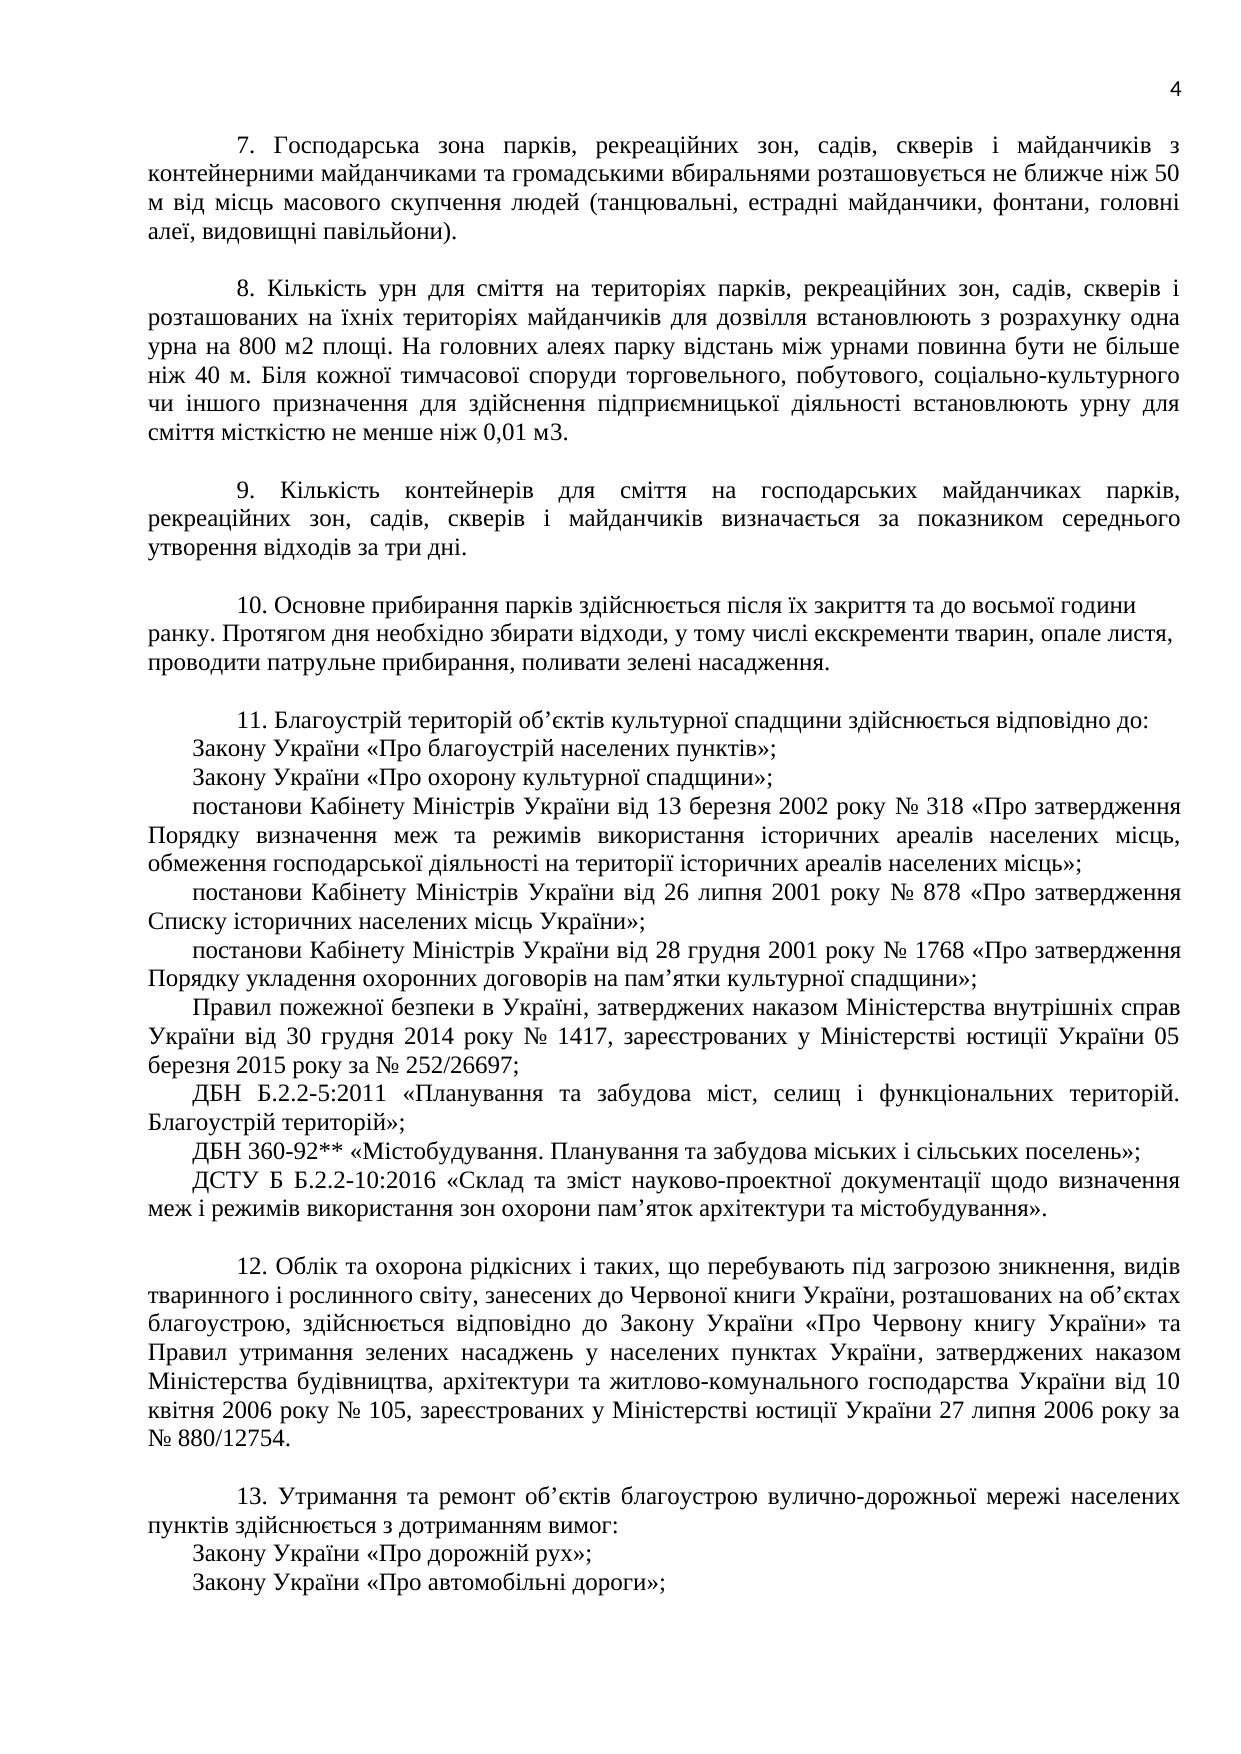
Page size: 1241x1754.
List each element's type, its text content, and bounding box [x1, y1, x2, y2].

text постанови Кабінету Міністрів України від 26 липня 2001 року № 878 «Про затвердження Списку історичних населених місць України»; [148, 877, 1181, 935]
text постанови Кабінету Міністрів України від 28 грудня 2001 року № 1768 «Про затвердження Порядку укладення охоронних договорів на пам’ятки культурної спадщини»; [148, 935, 1181, 992]
text Закону України «Про автомобільні дороги»; [148, 1567, 1181, 1596]
text ДСТУ Б Б.2.2-10:2016 «Склад та зміст науково-проектної документації щодо визначення меж і режимів використання зон охорони пам’яток архітектури та містобудування». [148, 1165, 1181, 1222]
text 8. Кількість урн для сміття на територіях парків, рекреаційних зон, садів, скверів і розташованих на їхніх територіях майданчиків для дозвілля встановлюють з розрахунку одна урна на 800 м-2 площі. На головних алеях парку відстань між урнами повинна бути не більше ніж 40 м. Біля кожної тимчасової споруди торговельного, побутового, соціально-культурного чи іншого призначення для здійснення підприємницької діяльності встановлюють урну для сміття місткістю не менше ніж 0,01 м-3. [148, 273, 1181, 446]
text Правил пожежної безпеки в Україні, затверджених наказом Міністерства внутрішніх справ України від 30 грудня 2014 року № 1417, зареєстрованих у Міністерстві юстиції України 05 березня 2015 року за № 252/26697; [148, 992, 1181, 1078]
text 13. Утримання та ремонт об’єктів благоустрою вулично-дорожньої мережі населених пунктів здійснюється з дотриманням вимог: [148, 1481, 1181, 1538]
text 7. Господарська зона парків, рекреаційних зон, садів, скверів і майданчиків з контейнерними майданчиками та громадськими вбиральнями розташовується не ближче ніж 50 м від місць масового скупчення людей (танцювальні, естрадні майданчики, фонтани, головні алеї, видовищні павільйони). [148, 130, 1181, 245]
text 10. Основне прибирання парків здійснюється після їх закриття та до восьмої години ранку. Протягом дня необхідно збирати відходи, у тому числі екскременти тварин, опале листя, проводити патрульне прибирання, поливати зелені насадження. [148, 590, 1181, 676]
text 11. Благоустрій територій об’єктів культурної спадщини здійснюється відповідно до: [148, 705, 1181, 733]
text постанови Кабінету Міністрів України від 13 березня 2002 року № 318 «Про затвердження Порядку визначення меж та режимів використання історичних ареалів населених місць, обмеження господарської діяльності на території історичних ареалів населених місць»; [148, 791, 1181, 877]
text 12. Облік та охорона рідкісних і таких, що перебувають під загрозою зникнення, видів тваринного і рослинного світу, занесених до Червоної книги України, розташованих на об’єктах благоустрою, здійснюється відповідно до Закону України «Про Червону книгу України» та Правил утримання зелених насаджень у населених пунктах України, затверджених наказом Міністерства будівництва, архітектури та житлово-комунального господарства України від 10 квітня 2006 року № 105, зареєстрованих у Міністерстві юстиції України 27 липня 2006 року за № 880/12754. [148, 1251, 1181, 1452]
text ДБН Б.2.2-5:2011 «Планування та забудова міст, селищ і функціональних територій. Благоустрій територій»; [148, 1078, 1181, 1136]
text Закону України «Про дорожній рух»; [148, 1538, 1181, 1567]
text Закону України «Про охорону культурної спадщини»; [148, 762, 1181, 791]
text ДБН 360-92** «Містобудування. Планування та забудова міських і сільських поселень»; [148, 1136, 1181, 1165]
text Закону України «Про благоустрій населених пунктів»; [148, 733, 1181, 762]
text 9. Кількість контейнерів для сміття на господарських майданчиках парків, рекреаційних зон, садів, скверів і майданчиків визначається за показником середнього утворення відходів за три дні. [148, 475, 1181, 561]
